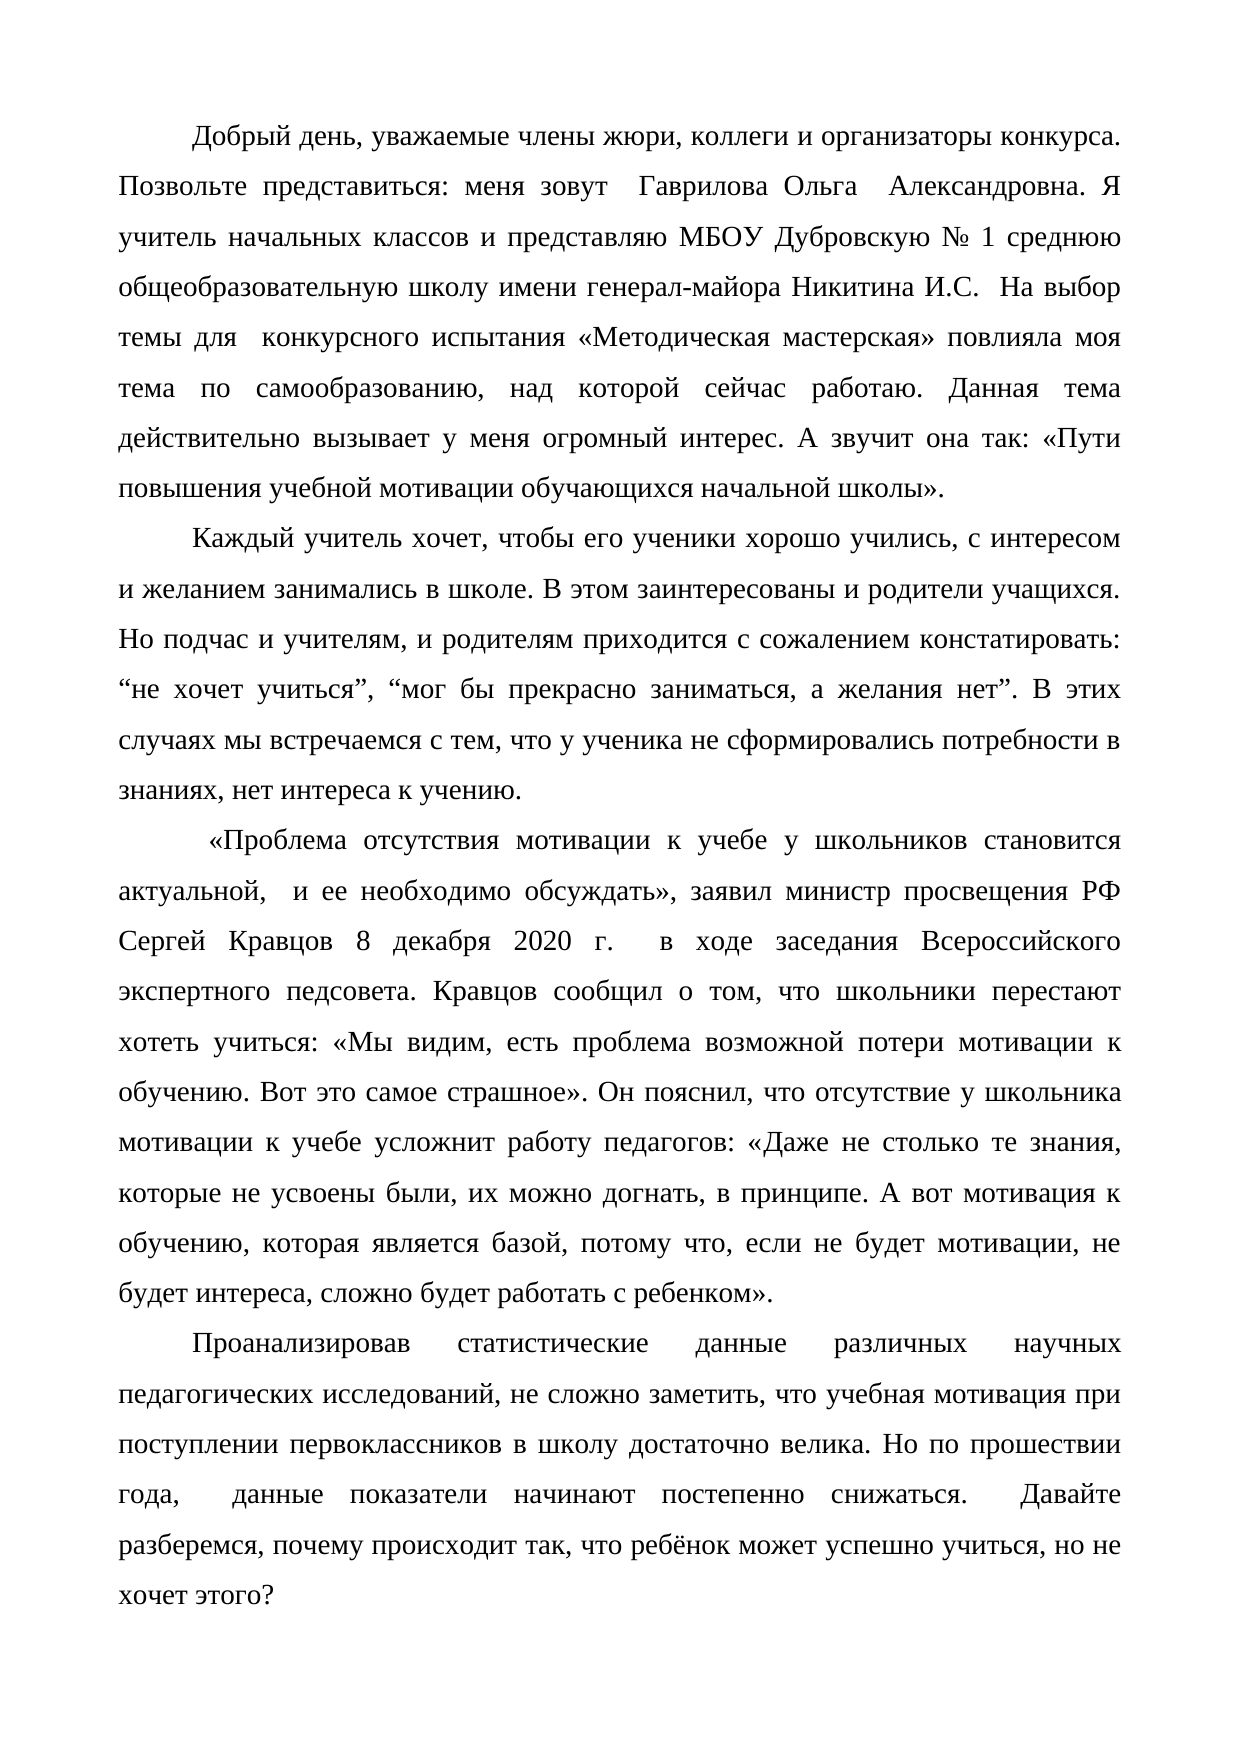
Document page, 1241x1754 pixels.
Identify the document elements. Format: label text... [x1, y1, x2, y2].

text «Проблема отсутствия мотивации к учебе у школьников становится актуальной, и ее необходимо обсуждать», заявил министр просвещения РФ Сергей Кравцов 8 декабря 2020 г. в ходе заседания Всероссийского экспертного педсовета. Кравцов сообщил о том, что школьники перестают хотеть учиться: «Мы видим, есть проблема возможной потери мотивации к обучению. Вот это самое страшное». Он пояснил, что отсутствие у школьника мотивации к учебе усложнит работу педагогов: «Даже не столько те знания, которые не усвоены были, их можно догнать, в принципе. А вот мотивация к обучению, которая является базой, потому что, если не будет мотивации, не будет интереса, сложно будет работать с ребенком». [118, 822, 1122, 1309]
text Добрый день, уважаемые члены жюри, коллеги и организаторы конкурса. Позвольте представиться: меня зовут Гаврилова Ольга Александровна. Я учитель начальных классов и представляю МБОУ Дубровскую № 1 среднюю общеобразовательную школу имени генерал-майора Никитина И.С. На выбор темы для конкурсного испытания «Методическая мастерская» повлияла моя тема по самообразованию, над которой сейчас работаю. Данная тема действительно вызывает у меня огромный интерес. А звучит она так: «Пути повышения учебной мотивации обучающихся начальной школы». [118, 118, 1122, 504]
text Каждый учитель хочет, чтобы его ученики хорошо учились, с интересом и желанием занимались в школе. В этом заинтересованы и родители учащихся. Но подчас и учителям, и родителям приходится с сожалением констатировать: “не хочет учиться”, “мог бы прекрасно заниматься, а желания нет”. В этих случаях мы встречаемся с тем, что у ученика не сформировались потребности в знаниях, нет интереса к учению. [118, 521, 1122, 806]
text Проанализировав статистические данные различных научных педагогических исследований, не сложно заметить, что учебная мотивация при поступлении первоклассников в школу достаточно велика. Но по прошествии года, данные показатели начинают постепенно снижаться. Давайте разберемся, почему происходит так, что ребёнок может успешно учиться, но не хочет этого? [118, 1326, 1122, 1611]
